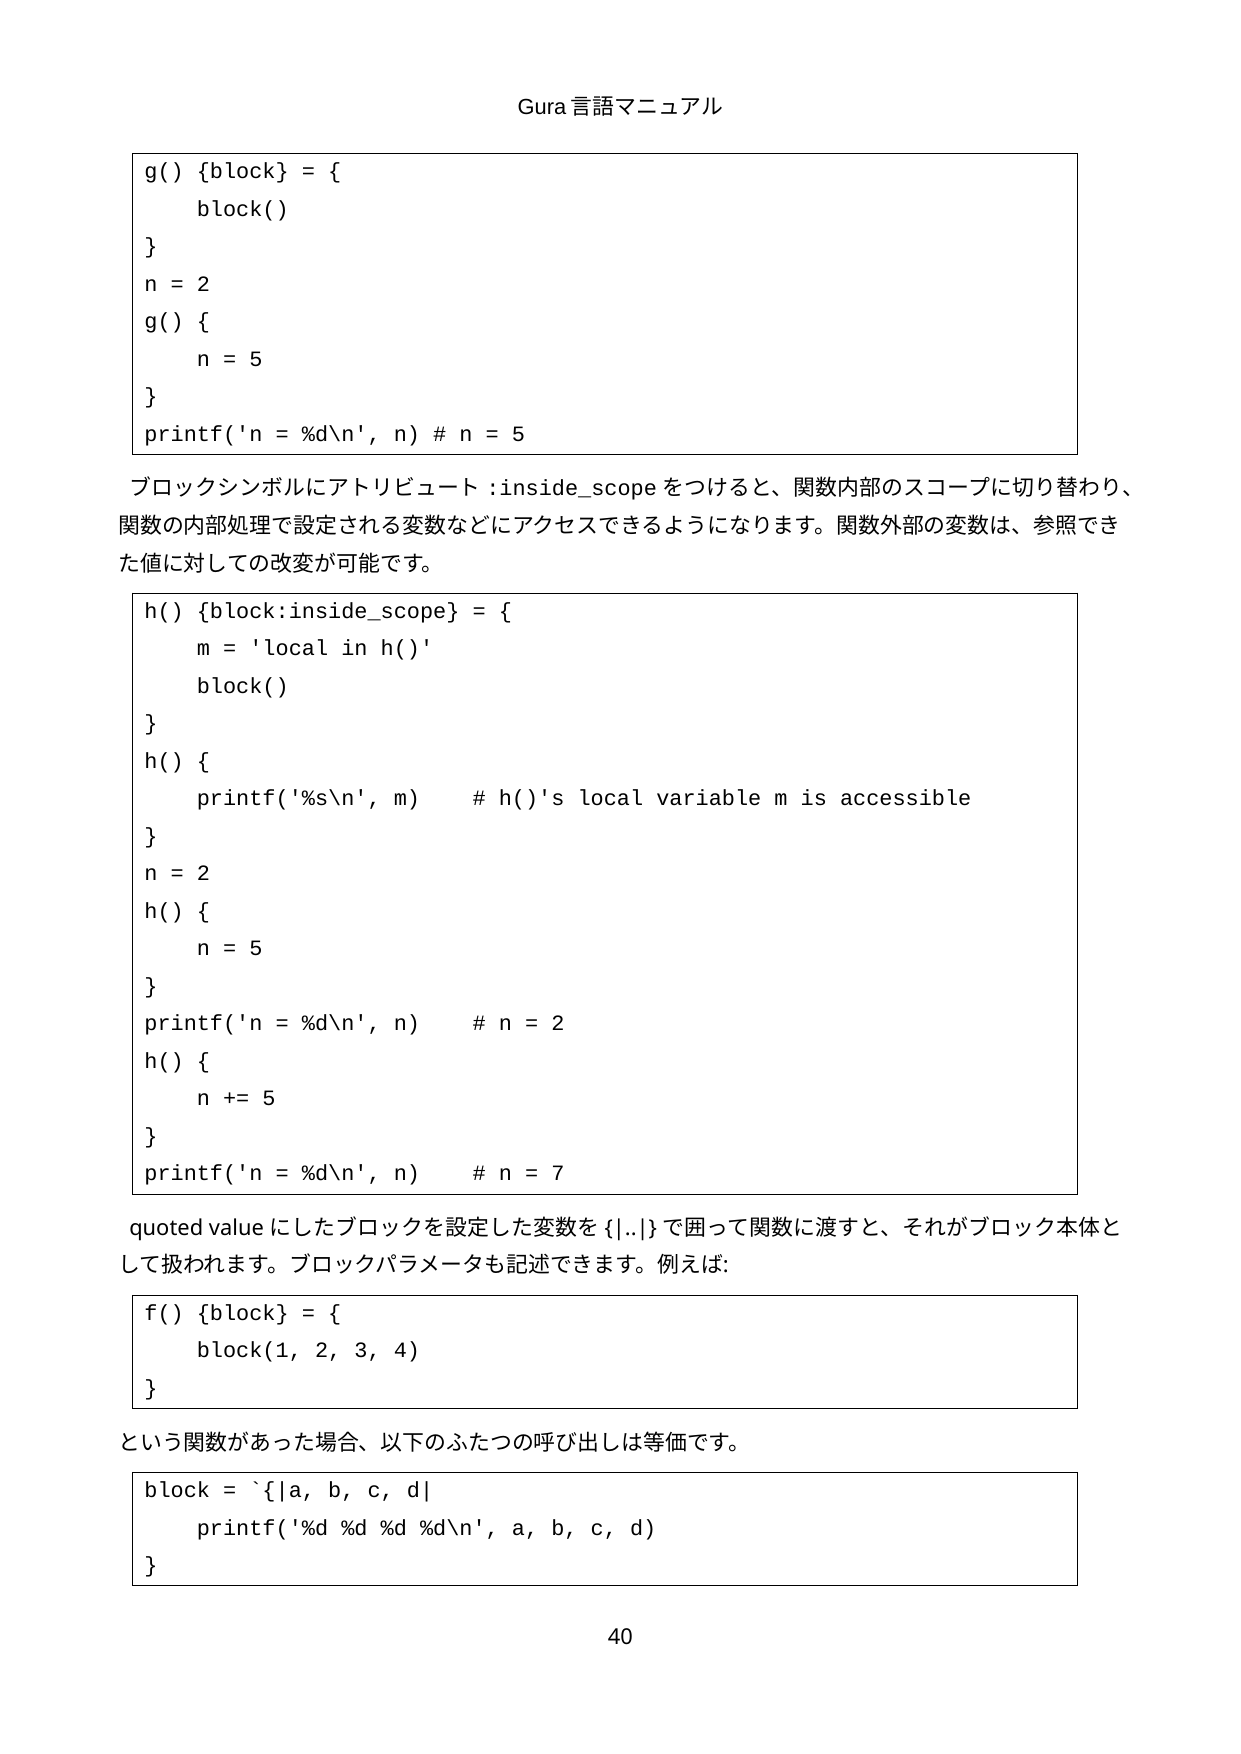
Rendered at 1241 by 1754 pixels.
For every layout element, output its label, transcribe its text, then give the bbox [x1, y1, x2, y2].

table_header g() {block} = { block() } n = 2 g() { n = 5 } printf('n = %d\n', n) # n = 5 [133, 154, 1077, 454]
text ブロックシンボルにアトリビュート :inside_scope をつけると、関数内部のスコープに切り替わり、関数の内部処理で設定される変数などにアクセスできるようになります。関数外部の変数は、参照できた値に対しての改変が可能です。 [118, 468, 1122, 580]
table_header f() {block} = { block(1, 2, 3, 4) } [133, 1296, 1077, 1408]
table_header h() {block:inside_scope} = { m = 'local in h()' block() } h() { printf('%s\n', m) # h()'s local variable m is accessible } n = 2 h() { n = 5 } printf('n = %d\n', n) # n = 2 h() { n += 5 } printf('n = %d\n', n) # n = 7 [133, 594, 1077, 1194]
text quoted value にしたブロックを設定した変数を {|..|} で囲って関数に渡すと、それがブロック本体として扱われます。ブロックパラメータも記述できます。例えば: [118, 1207, 1122, 1282]
text という関数があった場合、以下のふたつの呼び出しは等価です。 [118, 1422, 1122, 1459]
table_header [133, 1473, 1077, 1585]
